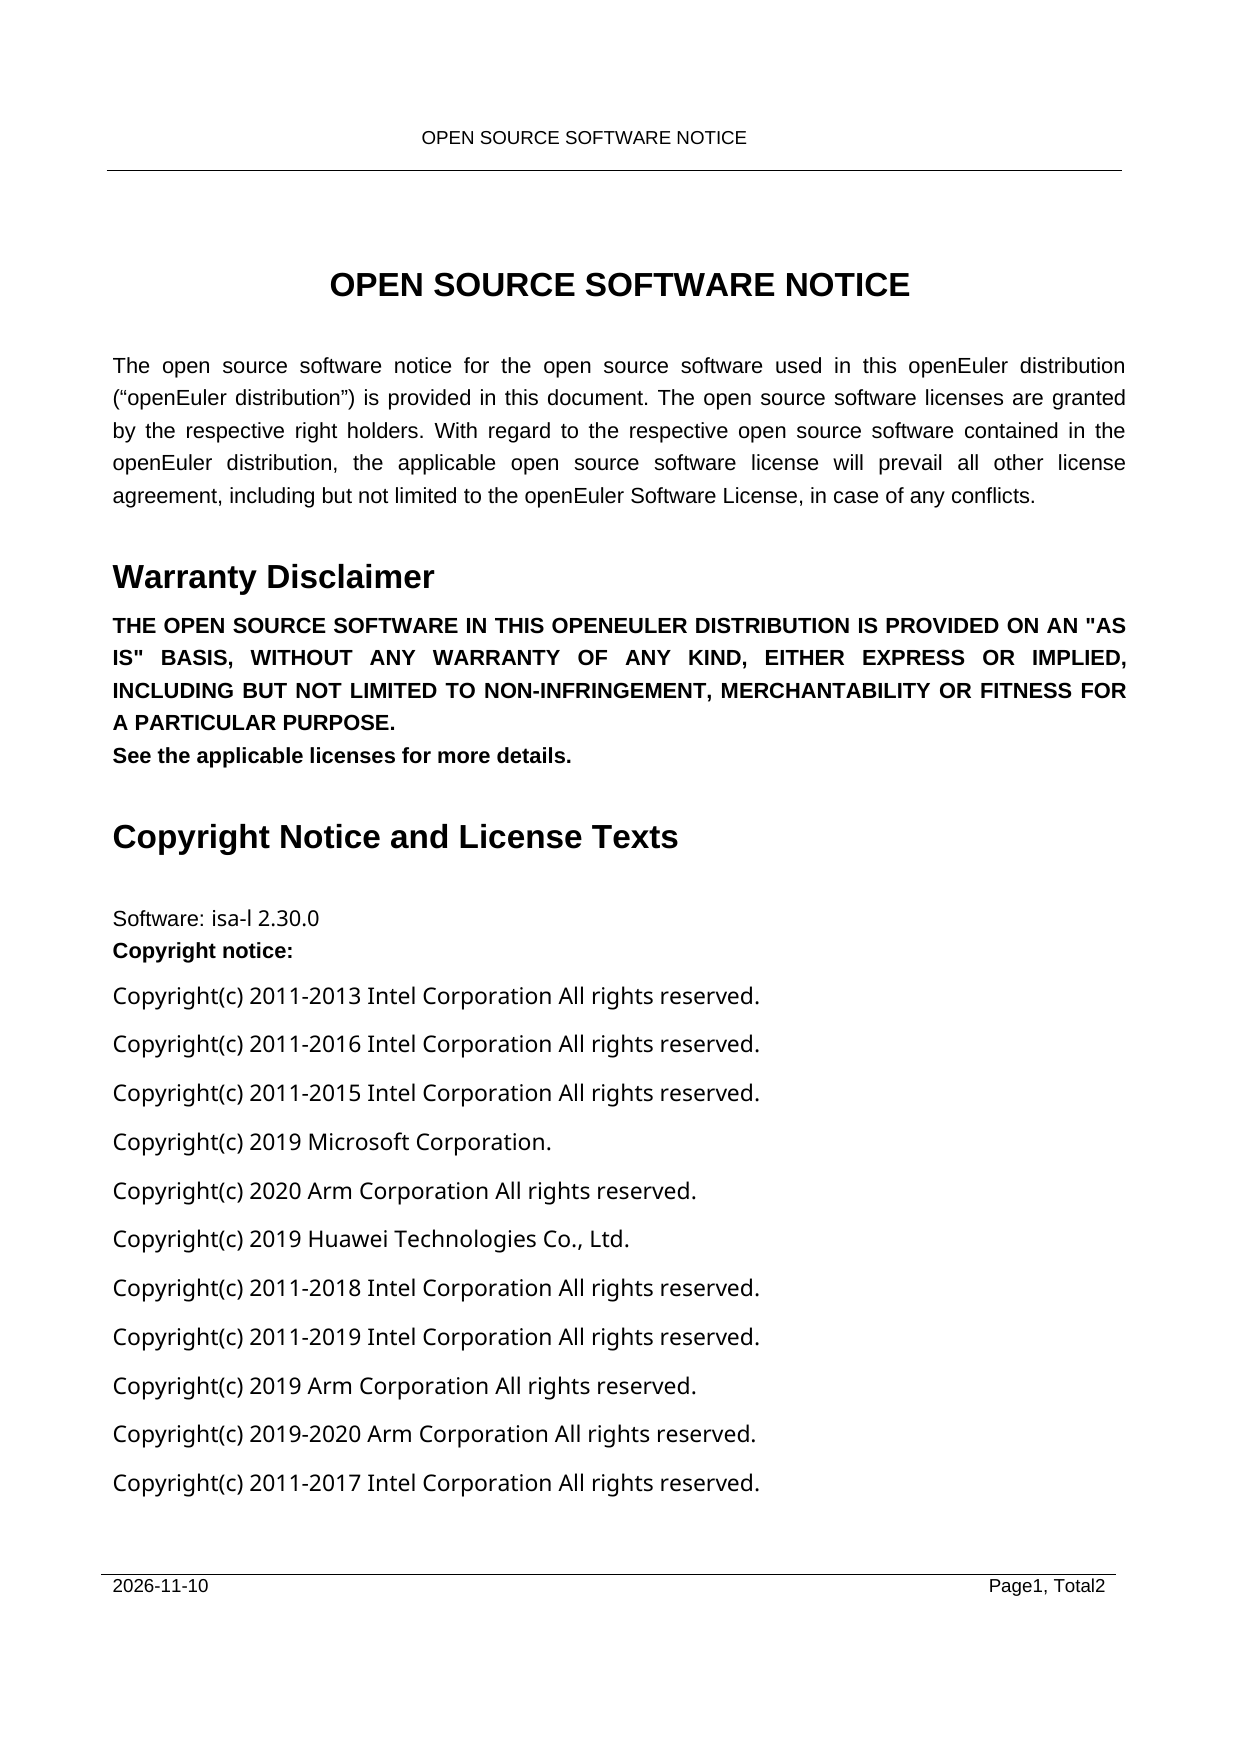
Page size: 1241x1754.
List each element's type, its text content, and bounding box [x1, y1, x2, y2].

text Copyright notice: [112, 934, 1128, 966]
text Copyright(c) 2011-2013 Intel Corporation All rights reserved. Copyright(c) 2011-2016 Intel Corporation All rights reserved. Copyright(c) 2011-2015 Intel Corporation All rights reserved. Copyright(c) 2019 Microsoft Corporation. Copyright(c) 2020 Arm Corporation All rights reserved. Copyright(c) 2019 Huawei Technologies Co., Ltd. Copyright(c) 2011-2018 Intel Corporation All rights reserved. Copyright(c) 2011-2019 Intel Corporation All rights reserved. Copyright(c) 2019 Arm Corporation All rights reserved. Copyright(c) 2019-2020 Arm Corporation All rights reserved. Copyright(c) 2011-2017 Intel Corporation All rights reserved. [112, 979, 1128, 1548]
text THE OPEN SOURCE SOFTWARE IN THIS OPENEULER DISTRIBUTION IS PROVIDED ON AN "AS IS" BASIS, WITHOUT ANY WARRANTY OF ANY KIND, EITHER EXPRESS OR IMPLIED, INCLUDING BUT NOT LIMITED TO NON-INFRINGEMENT, MERCHANTABILITY OR FITNESS FOR A PARTICULAR PURPOSE. See the applicable licenses for more details. [112, 609, 1128, 771]
text Warranty Disclaimer [112, 544, 1128, 609]
text Copyright Notice and License Texts [112, 804, 1128, 869]
text The open source software notice for the open source software used in this openEuler distribution (“openEuler distribution”) is provided in this document. The open source software licenses are granted by the respective right holders. With regard to the respective open source software contained in the openEuler distribution, the applicable open source software license will prevail all other license agreement, including but not limited to the openEuler Software License, in case of any conflicts. [112, 349, 1128, 511]
text Software: isa-l 2.30.0 [112, 901, 1128, 934]
text OPEN SOURCE SOFTWARE NOTICE [112, 251, 1128, 316]
